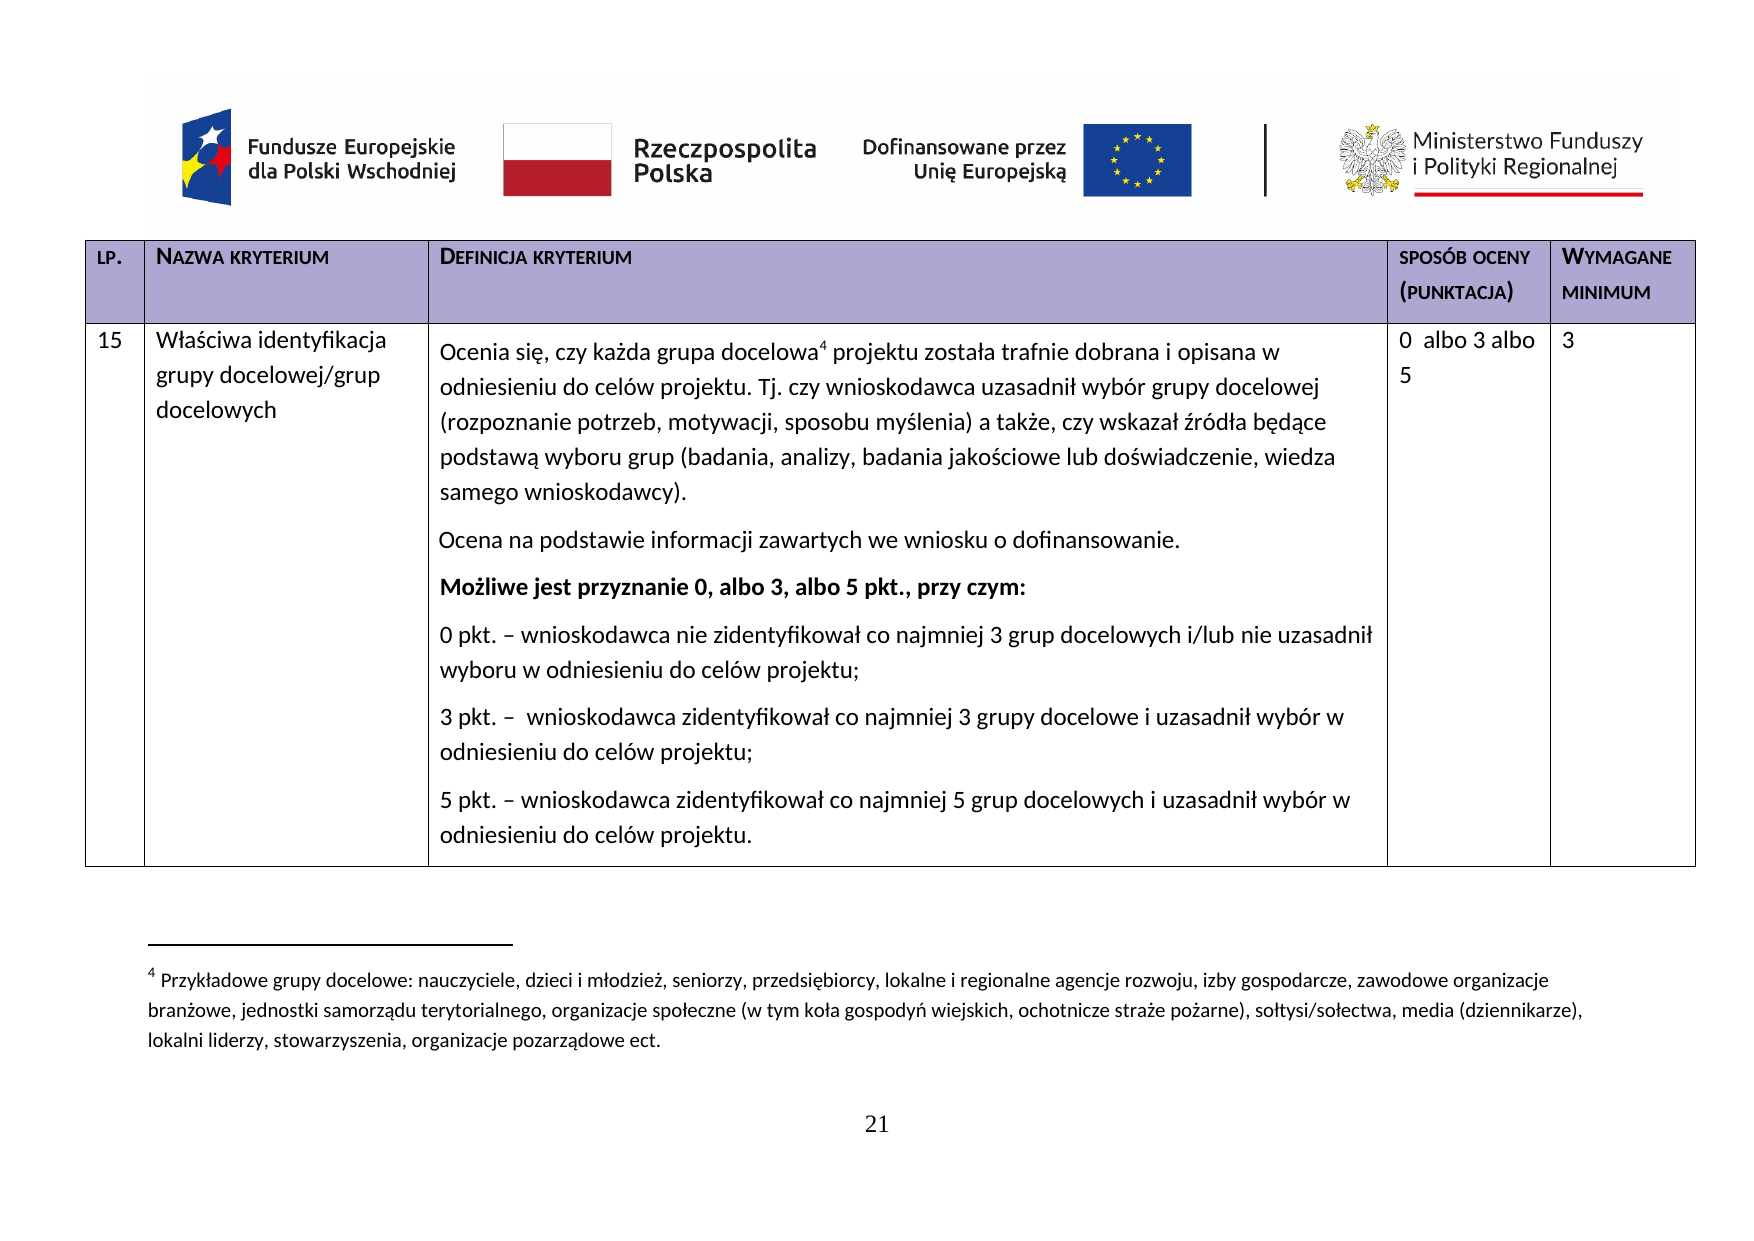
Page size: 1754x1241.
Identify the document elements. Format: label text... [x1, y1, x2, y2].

table_header Wymagane minimum [1551, 241, 1695, 323]
table_header Definicja kryterium [429, 241, 1387, 323]
table_cell Właściwa identyfikacja grupy docelowej/grup docelowych [145, 324, 428, 866]
table_header Nazwa kryterium [145, 241, 428, 323]
table_cell 15 [86, 324, 144, 866]
table_header sposób oceny (punktacja) [1388, 241, 1550, 323]
table_cell Ocenia się, czy każda grupa docelowa projektu została trafnie dobrana i opisana w odniesieniu do celów projektu. Tj. czy wnioskodawca uzasadnił wybór grupy docelowej (rozpoznanie potrzeb, motywacji, sposobu myślenia) a także, czy wskazał źródła będące podstawą wyboru grup (badania, analizy, badania jakościowe lub doświadczenie, wiedza samego wnioskodawcy). Ocena na podstawie informacji zawartych we wniosku o dofinansowanie. Możliwe jest przyznanie 0, albo 3, albo 5 pkt., przy czym: 0 pkt. – wnioskodawca nie zidentyfikował co najmniej 3 grup docelowych i/lub nie uzasadnił wyboru w odniesieniu do celów projektu; 3 pkt. – wnioskodawca zidentyfikował co najmniej 3 grupy docelowe i uzasadnił wybór w odniesieniu do celów projektu; 5 pkt. – wnioskodawca zidentyfikował co najmniej 5 grup docelowych i uzasadnił wybór w odniesieniu do celów projektu. [429, 324, 1387, 866]
picture [147, 73, 1678, 240]
table_header lp. [86, 241, 144, 323]
table_cell 0 albo 3 albo 5 [1388, 324, 1550, 866]
table_cell 3 [1551, 324, 1695, 866]
